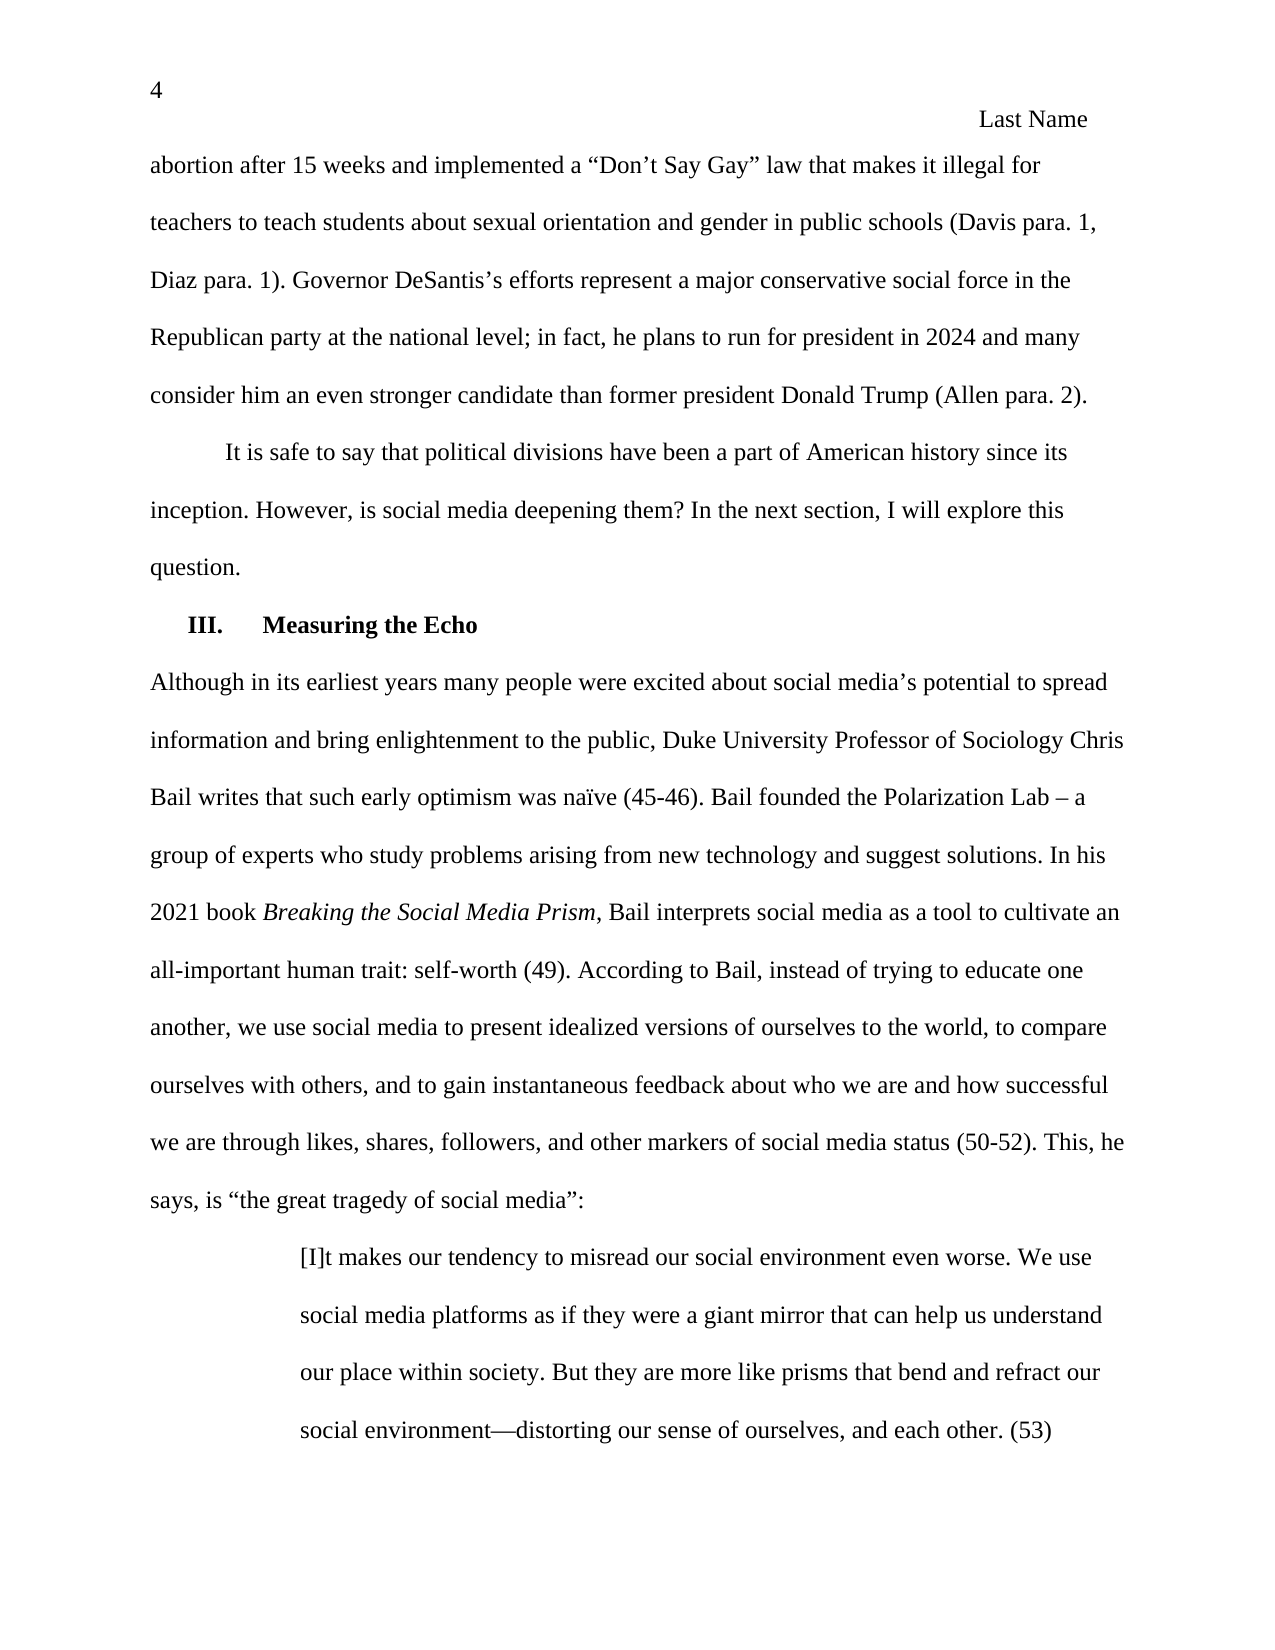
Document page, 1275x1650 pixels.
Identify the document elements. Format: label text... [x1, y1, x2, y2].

list Measuring the Echo [187, 610, 1125, 639]
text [150, 150, 1125, 409]
text It is safe to say that political divisions have been a part of American history since its inception. However, is social media deepening them? In the next section, I will explore this question. [150, 437, 1125, 581]
text Although in its earliest years many people were excited about social media’s potential to spread information and bring enlightenment to the public, Duke University Professor of Sociology Chris Bail writes that such early optimism was naïve (45-46). Bail founded the Polarization Lab – a group of experts who study problems arising from new technology and suggest solutions. In his 2021 book Breaking the Social Media Prism, Bail interprets social media as a tool to cultivate an all-important human trait: self-worth (49). According to Bail, instead of trying to educate one another, we use social media to present idealized versions of ourselves to the world, to compare ourselves with others, and to gain instantaneous feedback about who we are and how successful we are through likes, shares, followers, and other markers of social media status (50-52). This, he says, is “the great tragedy of social media”: [150, 667, 1125, 1214]
text [I]t makes our tendency to misread our social environment even worse. We use social media platforms as if they were a giant mirror that can help us understand our place within society. But they are more like prisms that bend and refract our social environment—distorting our sense of ourselves, and each other. (53) [300, 1242, 1125, 1444]
